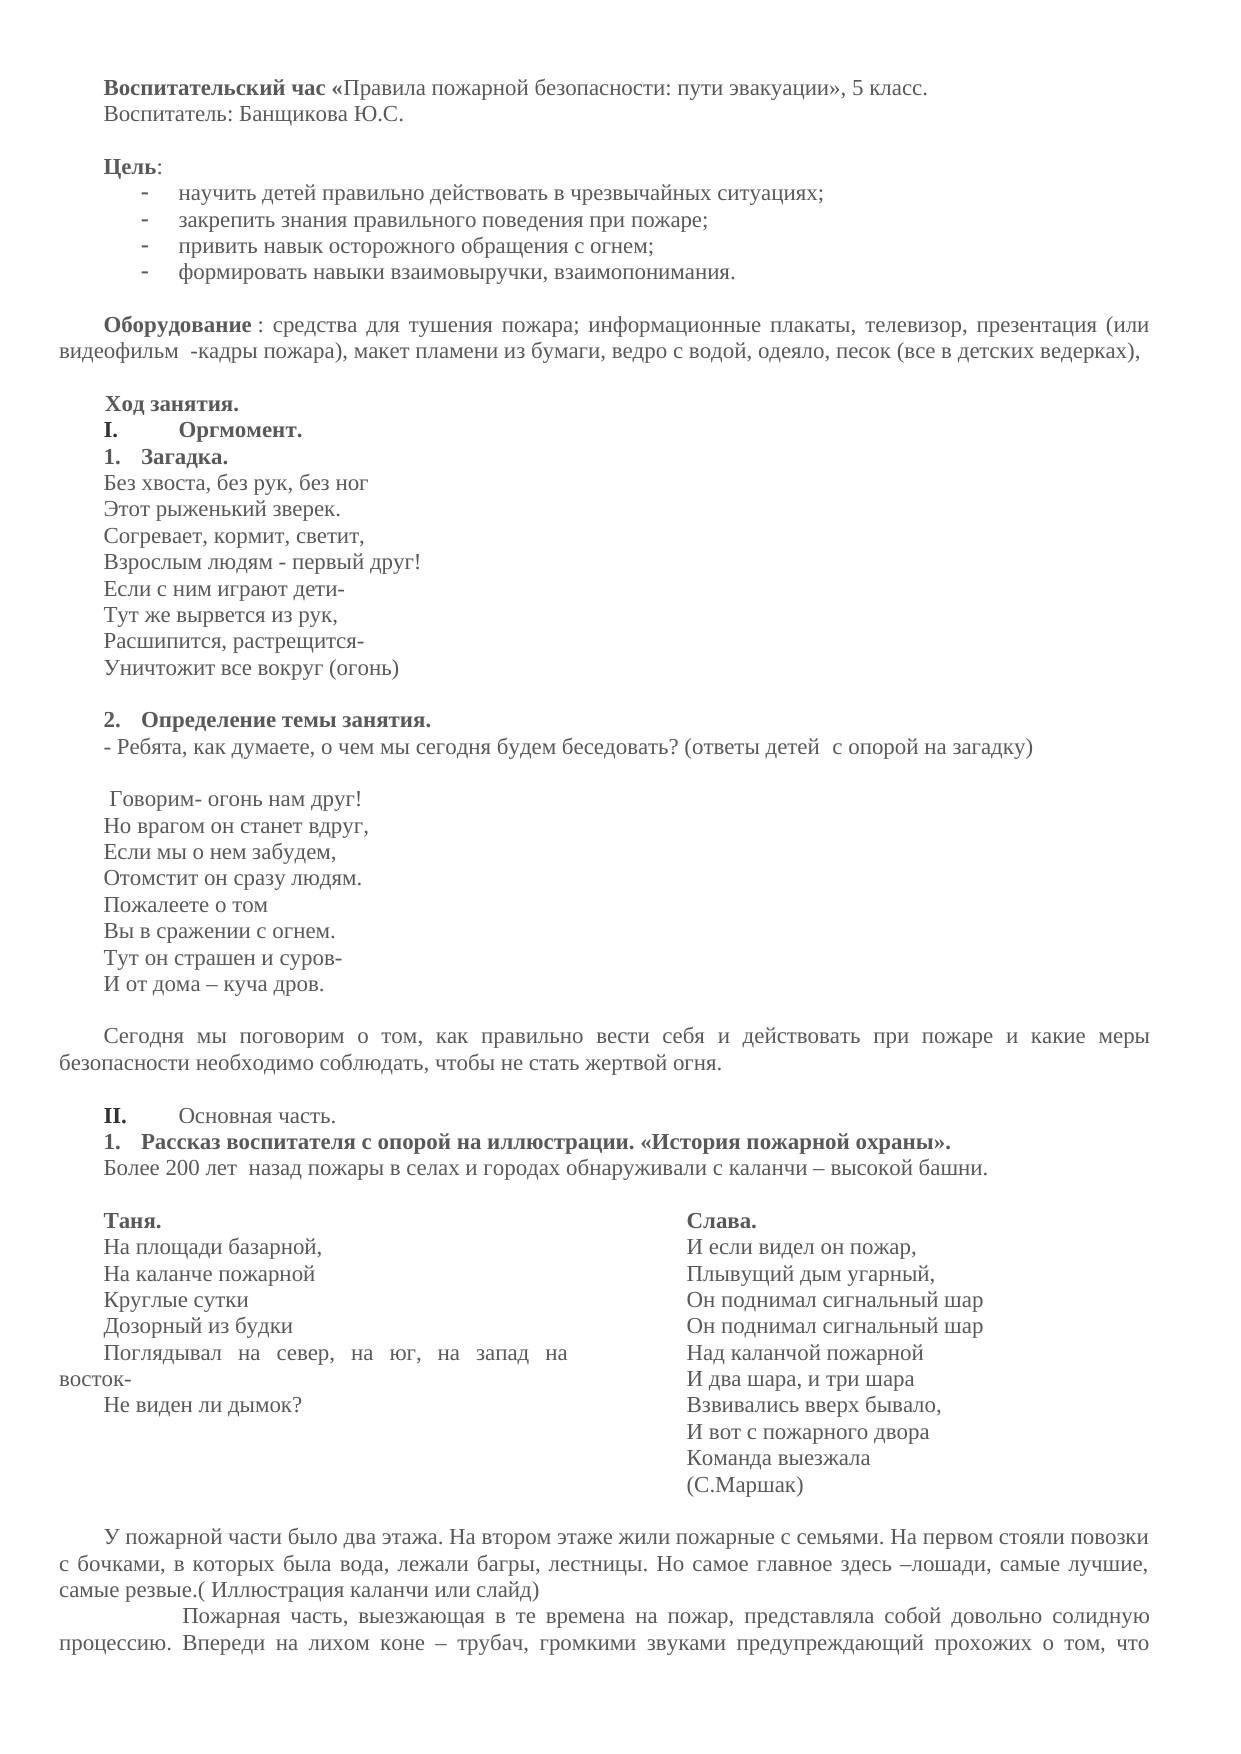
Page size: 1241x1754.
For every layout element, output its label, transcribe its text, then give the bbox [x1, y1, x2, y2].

text И если видел он пожар, [642, 1233, 1152, 1260]
text Взрослым людям - первый друг! [59, 548, 1152, 574]
text Уничтожит все вокруг (огонь) [59, 654, 1152, 680]
text Отомстит он сразу людям. [59, 864, 1152, 891]
text Расшипится, растрещится- [59, 627, 1152, 654]
text Тут же вырвется из рук, [59, 601, 1152, 627]
text Согревает, кормит, светит, [59, 522, 1152, 548]
text Тут он страшен и суров- [59, 943, 1152, 970]
text Таня. [59, 1207, 568, 1233]
text Оборудование : средства для тушения пожара; информационные плакаты, телевизор, презентация (или видеофильм -кадры пожара), макет пламени из бумаги, ведро с водой, одеяло, песок (все в детских ведерках), [59, 311, 1152, 364]
list Оргмомент. [103, 416, 1152, 443]
list Загадка. [103, 443, 1152, 469]
text Ход занятия. [59, 390, 1152, 416]
text Если мы о нем забудем, [59, 838, 1152, 864]
text Цель: [59, 153, 1152, 179]
text Плывущий дым угарный, [642, 1260, 1152, 1286]
text Вы в сражении с огнем. [59, 917, 1152, 943]
text На площади базарной, [59, 1233, 568, 1260]
text Он поднимал сигнальный шар [642, 1312, 1152, 1339]
text Над каланчой пожарной [642, 1339, 1152, 1365]
text Более 200 лет назад пожары в селах и городах обнаруживали с каланчи – высокой башни. [103, 1154, 1152, 1181]
list Рассказ воспитателя с опорой на иллюстрации. «История пожарной охраны». [103, 1128, 1152, 1154]
text Воспитательский час «Правила пожарной безопасности: пути эвакуации», 5 класс. [59, 74, 1152, 100]
list закрепить знания правильного поведения при пожаре; [141, 206, 1152, 232]
list привить навык осторожного обращения с огнем; [141, 232, 1152, 258]
text - Ребята, как думаете, о чем мы сегодня будем беседовать? (ответы детей с опорой на загадку) [103, 733, 1152, 759]
text Без хвоста, без рук, без ног [103, 469, 1152, 496]
text Команда выезжала [642, 1444, 1152, 1471]
list научить детей правильно действовать в чрезвычайных ситуациях; [141, 179, 1152, 206]
text И от дома – куча дров. [59, 970, 1152, 996]
text Не виден ли дымок? [59, 1392, 568, 1418]
text Если с ним играют дети- [59, 574, 1152, 601]
list Определение темы занятия. [103, 706, 1152, 733]
text Пожалеете о том [59, 891, 1152, 917]
text Говорим- огонь нам друг! [59, 785, 1152, 812]
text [59, 1602, 1152, 1655]
text Поглядывал на север, на юг, на запад на восток- [59, 1339, 568, 1392]
text Воспитатель: Банщикова Ю.С. [59, 100, 1152, 127]
text Сегодня мы поговорим о том, как правильно вести себя и действовать при пожаре и какие меры безопасности необходимо соблюдать, чтобы не стать жертвой огня. [59, 1023, 1152, 1075]
text Этот рыженький зверек. [59, 496, 1152, 522]
text (С.Маршак) [642, 1471, 1152, 1497]
text У пожарной части было два этажа. На втором этаже жили пожарные с семьями. На первом стояли повозки с бочками, в которых была вода, лежали багры, лестницы. Но самое главное здесь –лошади, самые лучшие, самые резвые.( Иллюстрация каланчи или слайд) [59, 1523, 1152, 1602]
text Он поднимал сигнальный шар [642, 1286, 1152, 1312]
text Взвивались вверх бывало, [642, 1392, 1152, 1418]
list Основная часть. [103, 1102, 1152, 1128]
text И вот с пожарного двора [642, 1418, 1152, 1444]
text На каланче пожарной [59, 1260, 568, 1286]
text Дозорный из будки [59, 1312, 568, 1339]
list формировать навыки взаимовыручки, взаимопонимания. [141, 258, 1152, 285]
text И два шара, и три шара [642, 1365, 1152, 1392]
text Слава. [642, 1207, 1152, 1233]
text Круглые сутки [59, 1286, 568, 1312]
text Но врагом он станет вдруг, [59, 812, 1152, 838]
